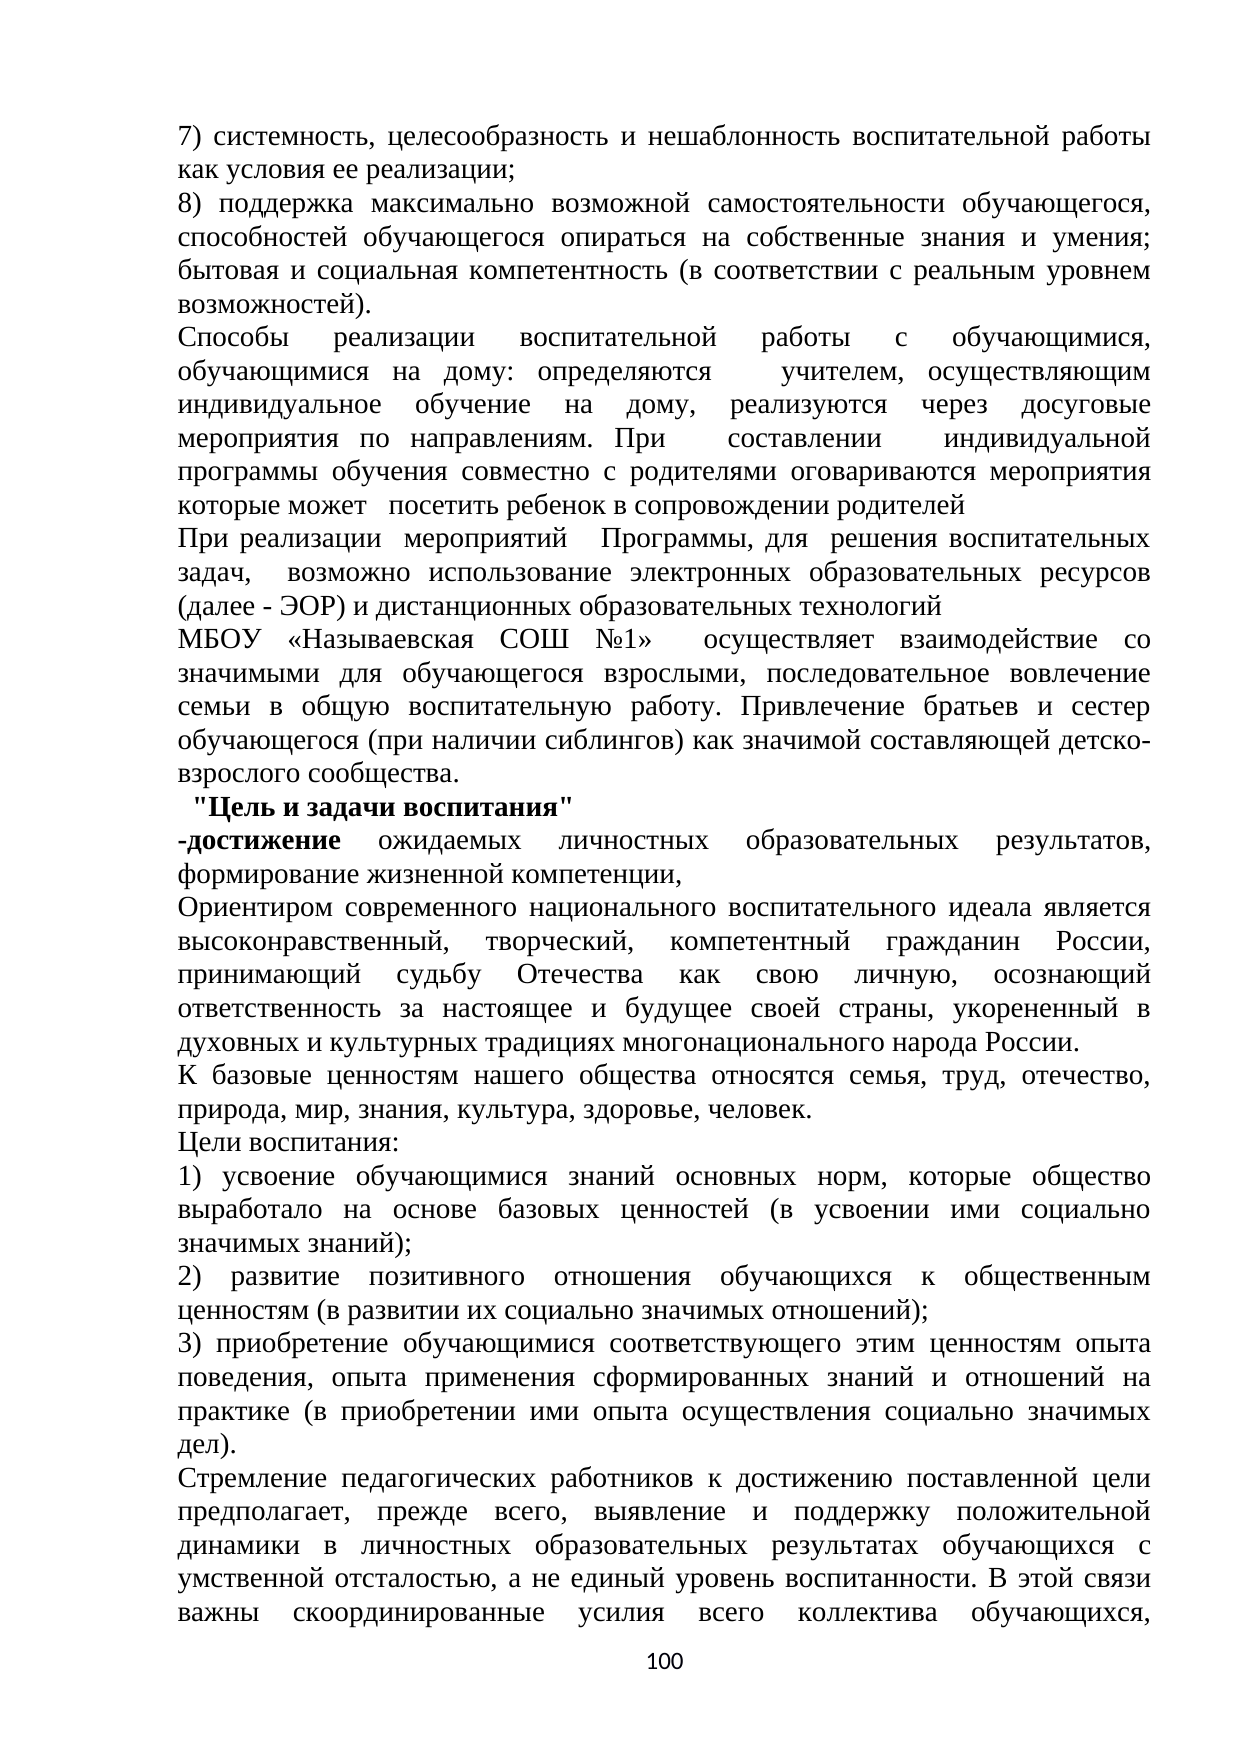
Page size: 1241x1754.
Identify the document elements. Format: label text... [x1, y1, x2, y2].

text Цели воспитания: [177, 1124, 1152, 1158]
text 3) приобретение обучающимися соответствующего этим ценностям опыта поведения, опыта применения сформированных знаний и отношений на практике (в приобретении ими опыта осуществления социально значимых дел). [177, 1326, 1152, 1460]
text Способы реализации воспитательной работы с обучающимися, обучающимися на дому: определяются учителем, осуществляющим индивидуальное обучение на дому, реализуются через досуговые мероприятия по направлениям. При составлении индивидуальной программы обучения совместно с родителями оговариваются мероприятия которые может посетить ребенок в сопровождении родителей [177, 319, 1152, 521]
text Ориентиром современного национального воспитательного идеала является высоконравственный, творческий, компетентный гражданин России, принимающий судьбу Отечества как свою личную, осознающий ответственность за настоящее и будущее своей страны, укорененный в духовных и культурных традициях многонационального народа России. [177, 889, 1152, 1057]
text При реализации мероприятий Программы, для решения воспитательных задач, возможно использование электронных образовательных ресурсов (далее - ЭОР) и дистанционных образовательных технологий [177, 521, 1152, 621]
text -достижение ожидаемых личностных образовательных результатов, формирование жизненной компетенции, [177, 822, 1152, 889]
text К базовые ценностям нашего общества относятся семья, труд, отечество, природа, мир, знания, культура, здоровье, человек. [177, 1057, 1152, 1124]
text МБОУ «Называевская СОШ №1» осуществляет взаимодействие со значимыми для обучающегося взрослыми, последовательное вовлечение семьи в общую воспитательную работу. Привлечение братьев и сестер обучающегося (при наличии сиблингов) как значимой составляющей детско-взрослого сообщества. [177, 621, 1152, 789]
text 7) системность, целесообразность и нешаблонность воспитательной работы как условия ее реализации; [177, 118, 1152, 185]
text 1) усвоение обучающимися знаний основных норм, которые общество выработало на основе базовых ценностей (в усвоении ими социально значимых знаний); [177, 1158, 1152, 1258]
text "Цель и задачи воспитания" [177, 789, 1152, 822]
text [177, 1460, 1152, 1627]
text 2) развитие позитивного отношения обучающихся к общественным ценностям (в развитии их социально значимых отношений); [177, 1258, 1152, 1326]
text 8) поддержка максимально возможной самостоятельности обучающегося, способностей обучающегося опираться на собственные знания и умения; бытовая и социальная компетентность (в соответствии с реальным уровнем возможностей). [177, 185, 1152, 319]
